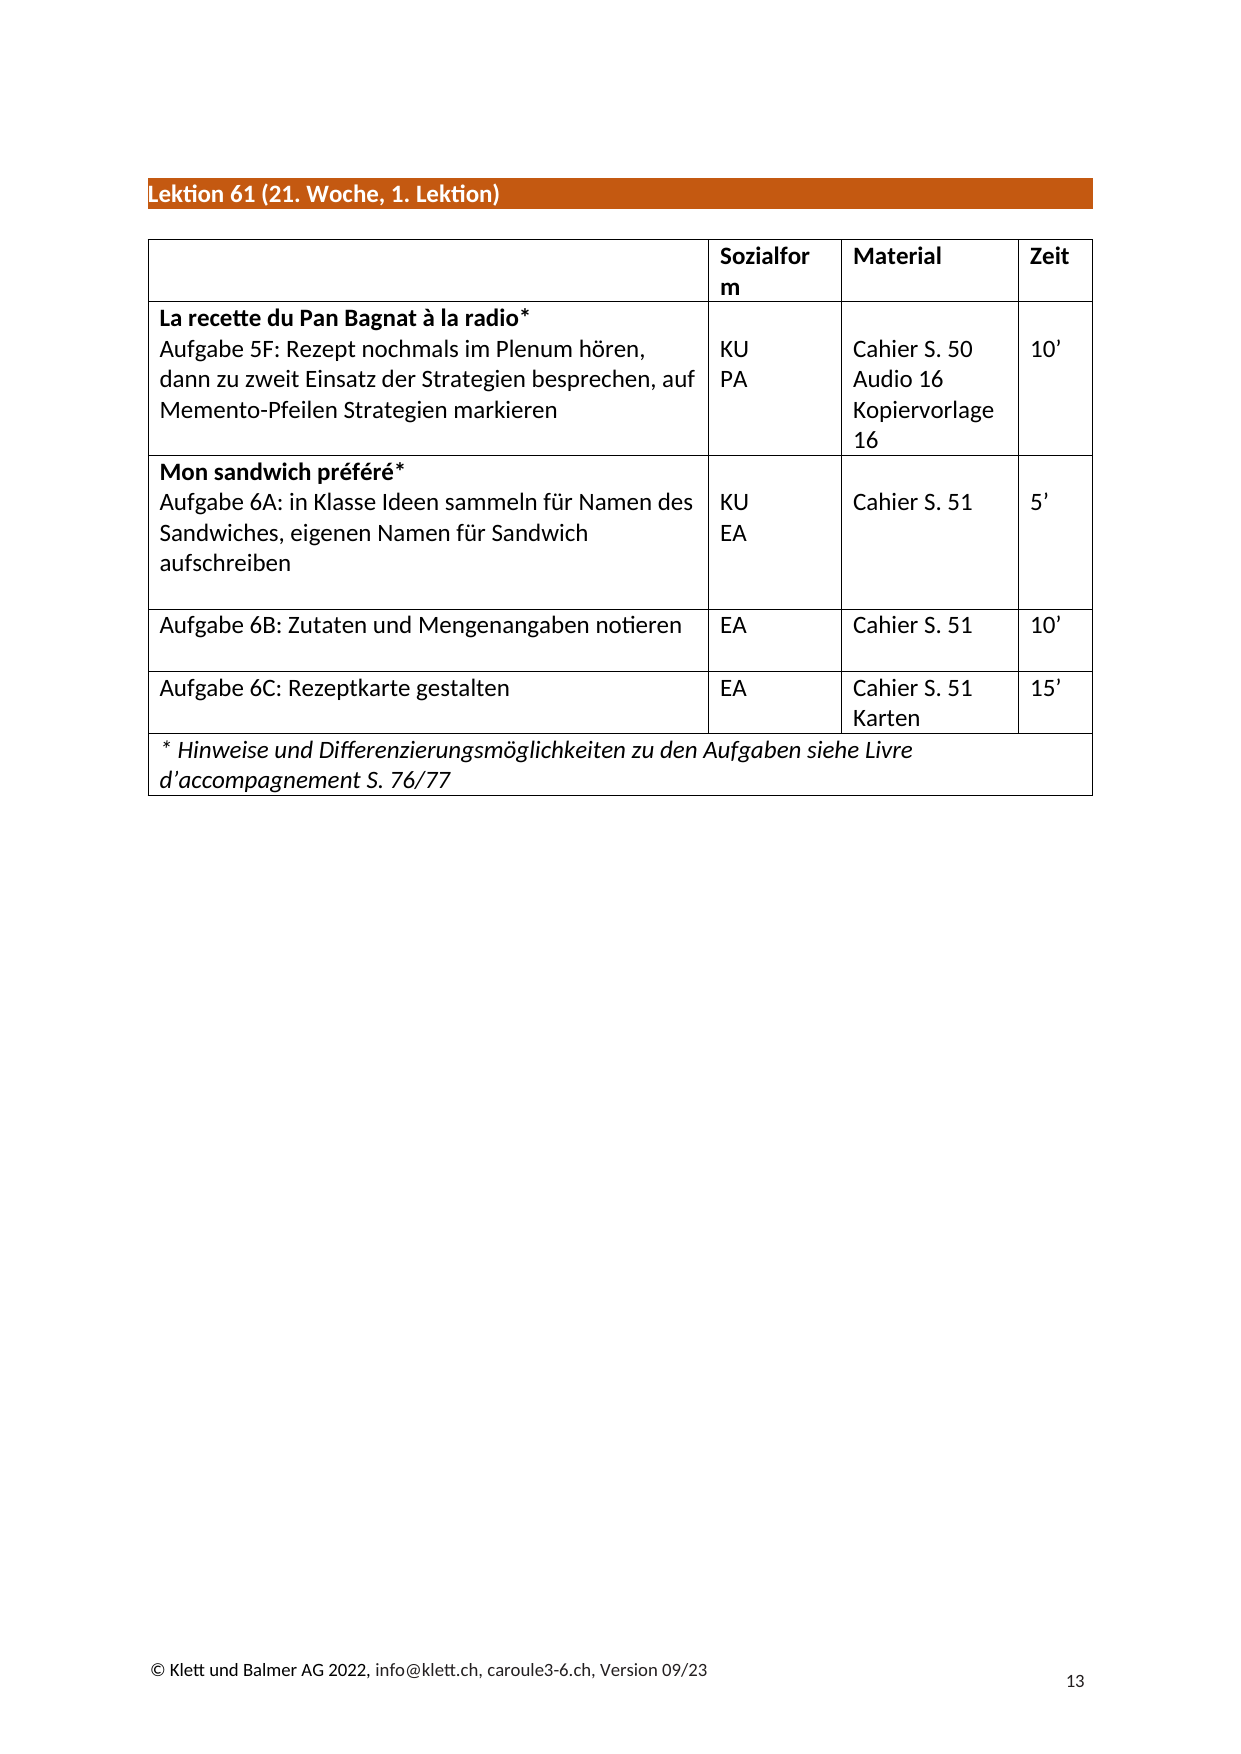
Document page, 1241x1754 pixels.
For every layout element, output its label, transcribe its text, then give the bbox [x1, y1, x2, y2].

table_cell EA [709, 672, 841, 733]
table_cell 5’ [1019, 456, 1092, 608]
table_header Sozialform [709, 240, 841, 301]
table_cell KU PA [709, 302, 841, 455]
table_cell Aufgabe 6C: Rezeptkarte gestalten [149, 672, 708, 733]
table_cell La recette du Pan Bagnat à la radio* Aufgabe 5F: Rezept nochmals im Plenum hören, dann zu zweit Einsatz der Strategien besprechen, auf Memento-Pfeilen Strategien markieren [149, 302, 708, 455]
table_cell 10’ [1019, 302, 1092, 455]
table_cell Cahier S. 51 [842, 610, 1018, 671]
table_header Material [842, 240, 1018, 301]
table_cell Cahier S. 50 Audio 16 Kopiervorlage 16 [842, 302, 1018, 455]
table_cell 15’ [1019, 672, 1092, 733]
table_cell Aufgabe 6B: Zutaten und Mengenangaben notieren [149, 610, 708, 671]
table_header [149, 240, 708, 301]
table_cell EA [709, 610, 841, 671]
table_cell KU EA [709, 456, 841, 608]
table_cell Mon sandwich préféré* Aufgabe 6A: in Klasse Ideen sammeln für Namen des Sandwiches, eigenen Namen für Sandwich aufschreiben [149, 456, 708, 608]
table_header Zeit [1019, 240, 1092, 301]
table_cell 10’ [1019, 610, 1092, 671]
table_cell Cahier S. 51 [842, 456, 1018, 608]
text Lektion 61 (21. Woche, 1. Lektion) [148, 178, 1093, 209]
table_cell * Hinweise und Differenzierungsmöglichkeiten zu den Aufgaben siehe Livre d’accompagnement S. 76/77 [149, 734, 1092, 795]
table_cell Cahier S. 51 Karten [842, 672, 1018, 733]
